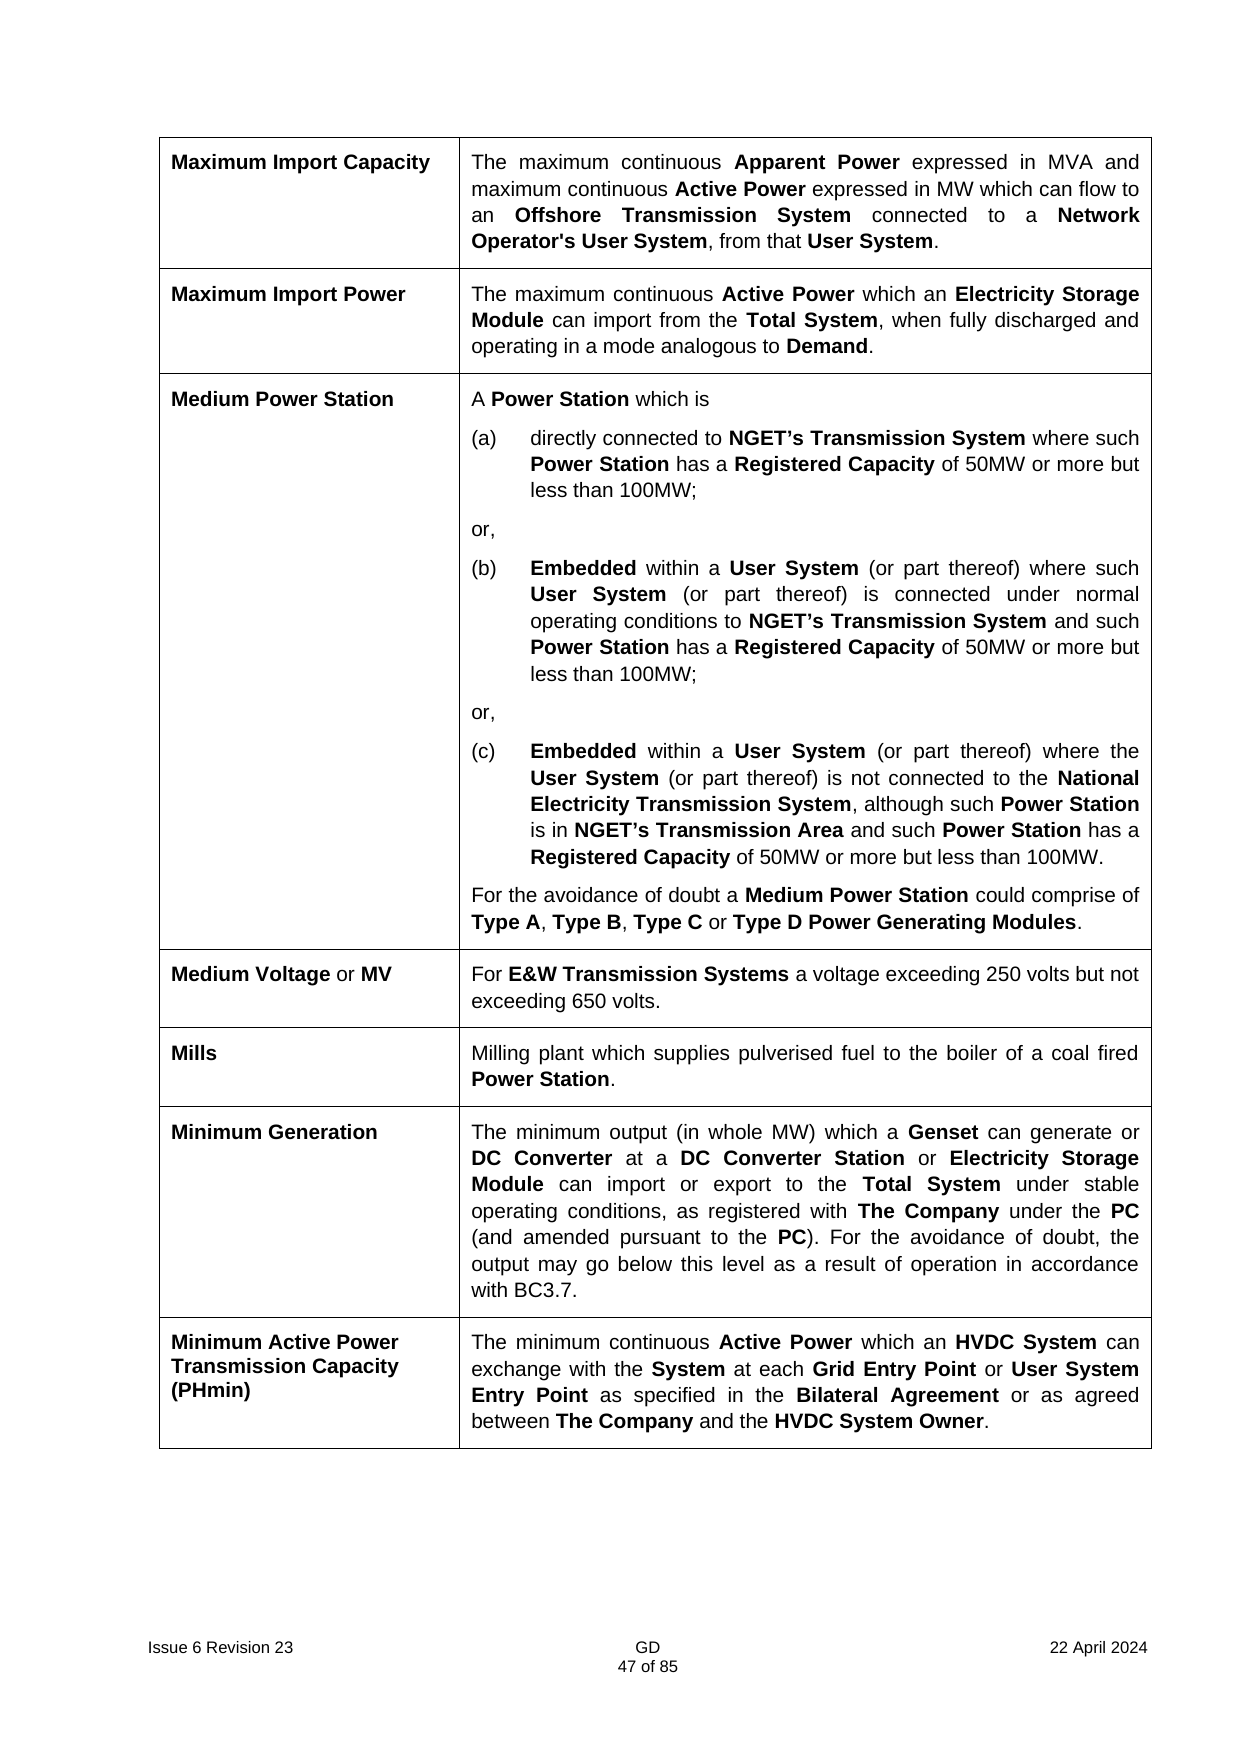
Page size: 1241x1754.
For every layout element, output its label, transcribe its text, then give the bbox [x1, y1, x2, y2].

table_cell Mills [160, 1028, 459, 1106]
table_cell For E&W Transmission Systems a voltage exceeding 250 volts but not exceeding 650 volts. [460, 950, 1151, 1027]
table_cell Minimum Generation [160, 1107, 459, 1317]
table_cell The maximum continuous Active Power which an Electricity Storage Module can import from the Total System, when fully discharged and operating in a mode analogous to Demand. [460, 269, 1151, 373]
table_cell Milling plant which supplies pulverised fuel to the boiler of a coal fired Power Station. [460, 1028, 1151, 1106]
table_cell Minimum Active Power Transmission Capacity (PHmin) [160, 1318, 459, 1448]
table_cell Maximum Import Capacity [160, 138, 459, 268]
table_cell Maximum Import Power [160, 269, 459, 373]
table_cell Medium Power Station [160, 374, 459, 948]
table_cell Medium Voltage or MV [160, 950, 459, 1027]
table_cell A Power Station which is (a) directly connected to NGET’s Transmission System where such Power Station has a Registered Capacity of 50MW or more but less than 100MW; or, (b) Embedded within a User System (or part thereof) where such User System (or part thereof) is connected under normal operating conditions to NGET’s Transmission System and such Power Station has a Registered Capacity of 50MW or more but less than 100MW; or, (c) Embedded within a User System (or part thereof) where the User System (or part thereof) is not connected to the National Electricity Transmission System, although such Power Station is in NGET’s Transmission Area and such Power Station has a Registered Capacity of 50MW or more but less than 100MW. For the avoidance of doubt a Medium Power Station could comprise of Type A, Type B, Type C or Type D Power Generating Modules. [460, 374, 1151, 948]
table_cell The minimum output (in whole MW) which a Genset can generate or DC Converter at a DC Converter Station or Electricity Storage Module can import or export to the Total System under stable operating conditions, as registered with The Company under the PC (and amended pursuant to the PC). For the avoidance of doubt, the output may go below this level as a result of operation in accordance with BC3.7. [460, 1107, 1151, 1317]
table_cell The minimum continuous Active Power which an HVDC System can exchange with the System at each Grid Entry Point or User System Entry Point as specified in the Bilateral Agreement or as agreed between The Company and the HVDC System Owner. [460, 1318, 1151, 1448]
table_cell The maximum continuous Apparent Power expressed in MVA and maximum continuous Active Power expressed in MW which can flow to an Offshore Transmission System connected to a Network Operator's User System, from that User System. [460, 138, 1151, 268]
